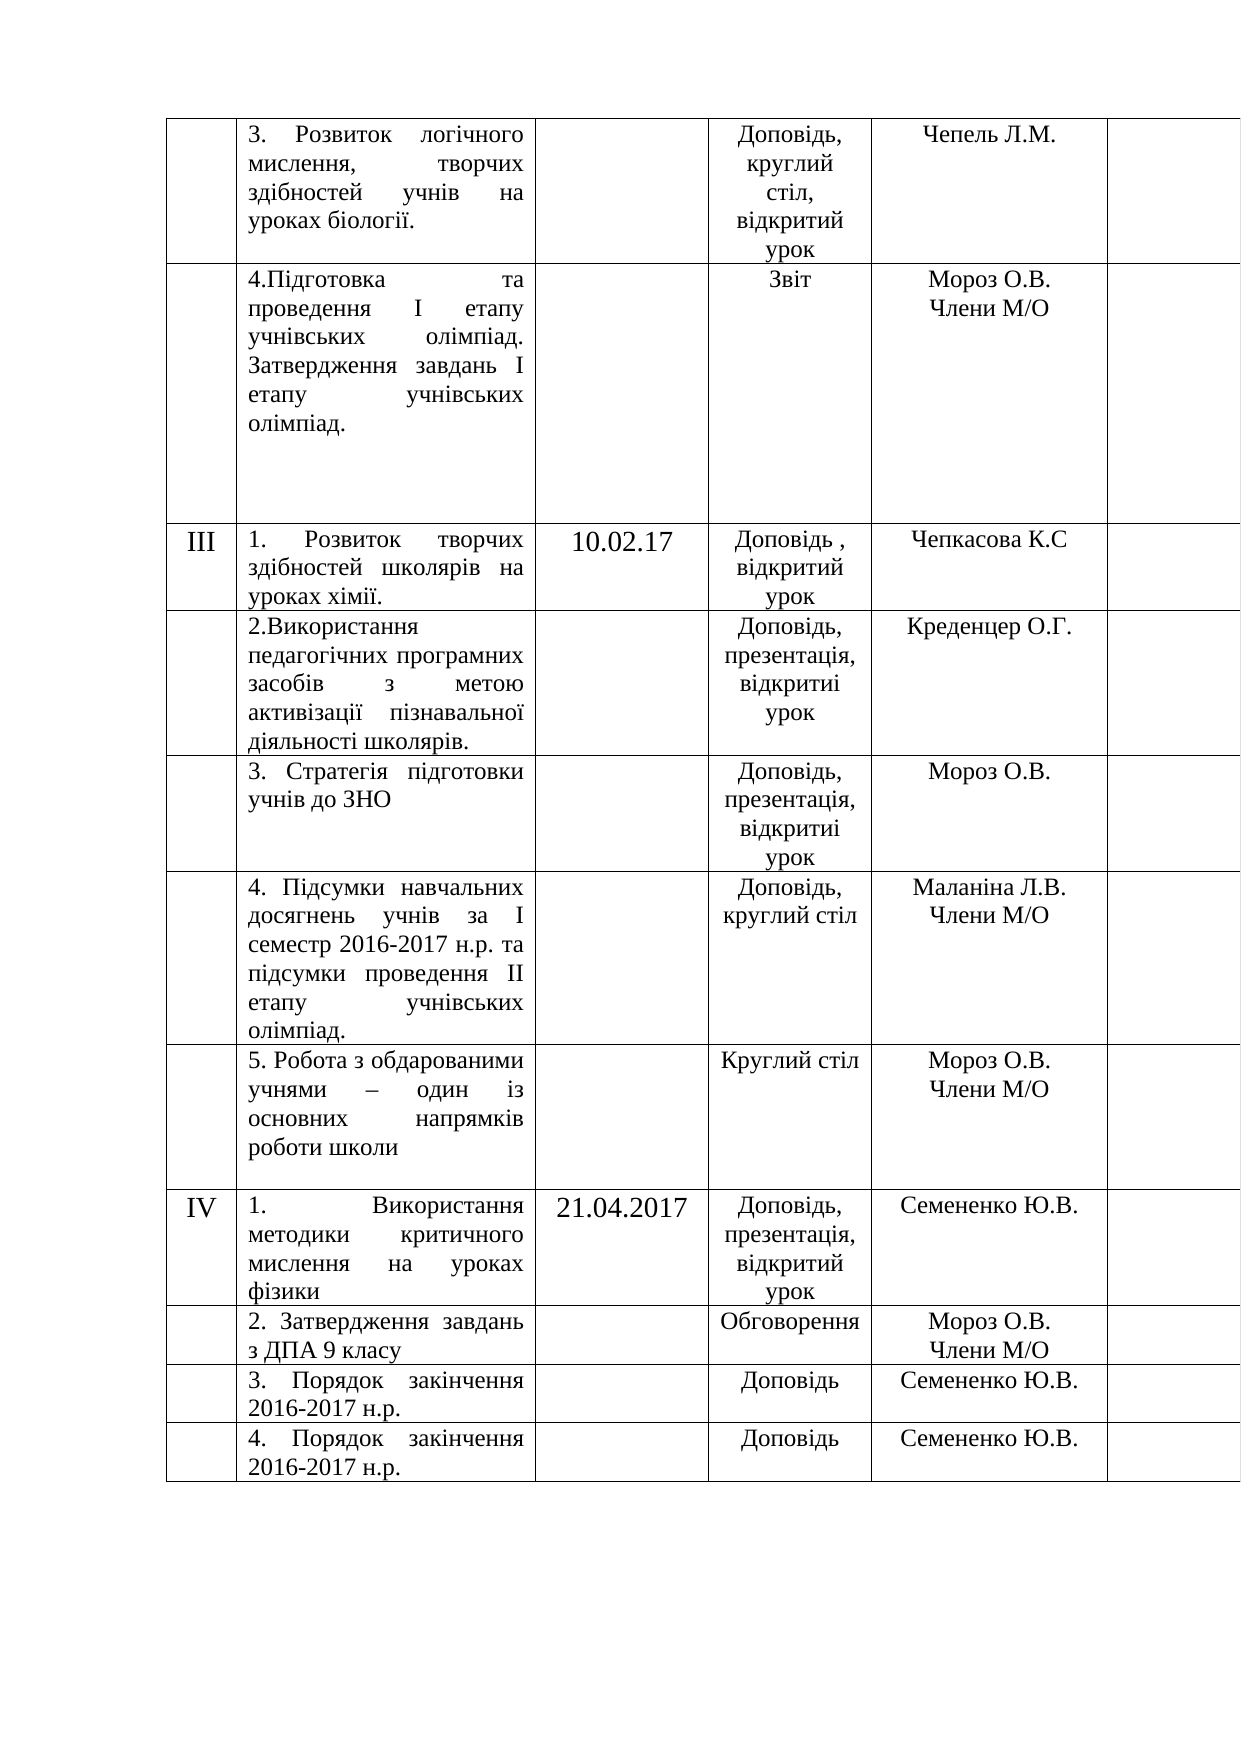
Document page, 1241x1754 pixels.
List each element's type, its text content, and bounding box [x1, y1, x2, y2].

table_cell [167, 119, 236, 263]
table_cell 1. Використання методики критичного мислення на уроках фізики [237, 1190, 535, 1305]
table_cell 3. Порядок закінчення 2016-2017 н.р. [237, 1365, 535, 1422]
table_cell [167, 611, 236, 755]
table_cell 4.Підготовка та проведення І етапу учнівських олімпіад. Затвердження завдань І етапу учнівських олімпіад. [237, 264, 535, 523]
table_cell 3. Стратегія підготовки учнів до ЗНО [237, 756, 535, 871]
table_cell 2.Використання педагогічних програмних засобів з метою активізації пізнавальної діяльності школярів. [237, 611, 535, 755]
table_cell [536, 1423, 708, 1481]
table_cell [1108, 264, 1240, 523]
table_cell [1108, 1365, 1240, 1422]
table_cell 2. Затвердження завдань з ДПА 9 класу [237, 1306, 535, 1364]
table_cell [536, 872, 708, 1044]
table_cell Доповідь [709, 1423, 871, 1481]
table_cell Круглий стіл [709, 1045, 871, 1189]
table_cell 4. Підсумки навчальних досягнень учнів за І семестр 2016-2017 н.р. та підсумки проведення ІІ етапу учнівських олімпіад. [237, 872, 535, 1044]
table_cell ІV [167, 1190, 236, 1305]
table_cell [536, 756, 708, 871]
table_cell [536, 1365, 708, 1422]
table_cell Доповідь, презентація, відкритиі урок [709, 756, 871, 871]
table_cell 4. Порядок закінчення 2016-2017 н.р. [237, 1423, 535, 1481]
table_cell Мороз О.В. Члени М/О [872, 1306, 1107, 1364]
table_cell [536, 1306, 708, 1364]
table_cell Доповідь, круглий стіл [709, 872, 871, 1044]
table_cell 5. Робота з обдарованими учнями – один із основних напрямків роботи школи [237, 1045, 535, 1189]
table_cell Доповідь, презентація, відкритий урок [709, 1190, 871, 1305]
table_cell [1108, 611, 1240, 755]
table_cell [1108, 1045, 1240, 1189]
table_cell [1108, 872, 1240, 1044]
table_cell Звіт [709, 264, 871, 523]
table_cell [1108, 756, 1240, 871]
table_cell [167, 1365, 236, 1422]
table_cell [167, 1423, 236, 1481]
table_cell [167, 872, 236, 1044]
table_cell Семененко Ю.В. [872, 1423, 1107, 1481]
table_cell [1108, 1306, 1240, 1364]
table_cell [1108, 1423, 1240, 1481]
table_cell Креденцер О.Г. [872, 611, 1107, 755]
table_cell [536, 1045, 708, 1189]
table_cell Мороз О.В. Члени М/О [872, 264, 1107, 523]
table_cell [1108, 1190, 1240, 1305]
table_cell Чепкасова К.С [872, 524, 1107, 610]
table_cell [167, 264, 236, 523]
table_cell Доповідь , відкритий урок [709, 524, 871, 610]
table_cell Мороз О.В. [872, 756, 1107, 871]
table_cell Маланіна Л.В. Члени М/О [872, 872, 1107, 1044]
table_cell Чепель Л.М. [872, 119, 1107, 263]
table_cell [1108, 119, 1240, 263]
table_cell [167, 756, 236, 871]
table_cell [536, 264, 708, 523]
table_cell [536, 611, 708, 755]
table_cell 1. Розвиток творчих здібностей школярів на уроках хімії. [237, 524, 535, 610]
table_cell ІІІ [167, 524, 236, 610]
table_cell 10.02.17 [536, 524, 708, 610]
table_cell 21.04.2017 [536, 1190, 708, 1305]
table_cell Семененко Ю.В. [872, 1190, 1107, 1305]
table_cell [536, 119, 708, 263]
table_cell Семененко Ю.В. [872, 1365, 1107, 1422]
table_cell Обговорення [709, 1306, 871, 1364]
table_cell [167, 1306, 236, 1364]
table_cell Доповідь, презентація, відкритиі урок [709, 611, 871, 755]
table_cell Доповідь, круглий стіл, відкритий урок [709, 119, 871, 263]
table_cell [167, 1045, 236, 1189]
table_cell 3. Розвиток логічного мислення, творчих здібностей учнів на уроках біології. [237, 119, 535, 263]
table_cell Доповідь [709, 1365, 871, 1422]
table_cell Мороз О.В. Члени М/О [872, 1045, 1107, 1189]
table_cell [1108, 524, 1240, 610]
